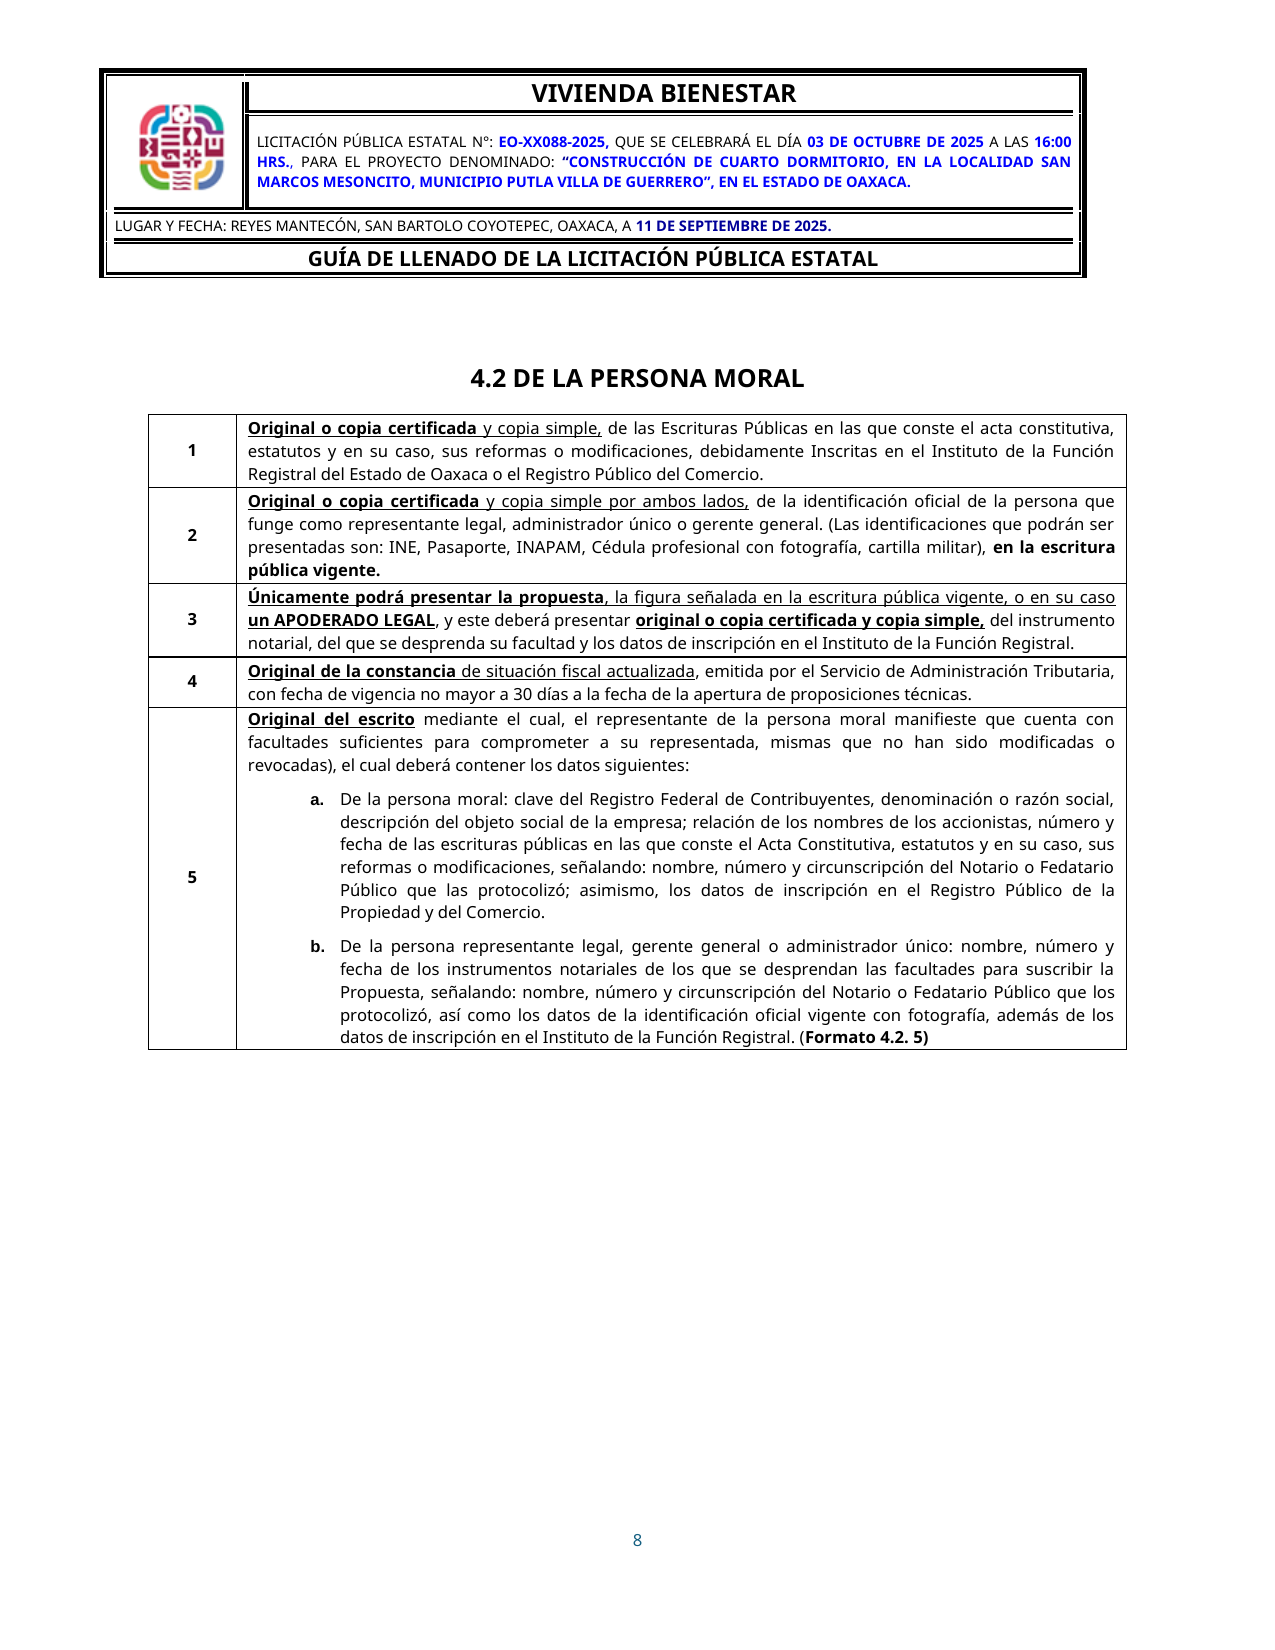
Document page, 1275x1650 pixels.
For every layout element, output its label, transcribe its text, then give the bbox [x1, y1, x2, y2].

table_cell 5 [149, 708, 236, 1049]
table_header 1 [149, 415, 236, 487]
table_cell Únicamente podrá presentar la propuesta, la figura señalada en la escritura pública vigente, o en su caso un APODERADO LEGAL, y este deberá presentar original o copia certificada y copia simple, del instrumento notarial, del que se desprenda su facultad y los datos de inscripción en el Instituto de la Función Registral. [237, 584, 1126, 656]
table_header Original o copia certificada y copia simple, de las Escrituras Públicas en las que conste el acta constitutiva, estatutos y en su caso, sus reformas o modificaciones, debidamente Inscritas en el Instituto de la Función Registral del Estado de Oaxaca o el Registro Público del Comercio. [237, 415, 1126, 487]
picture [128, 97, 235, 196]
table_cell Original o copia certificada y copia simple por ambos lados, de la identificación oficial de la persona que funge como representante legal, administrador único o gerente general. (Las identificaciones que podrán ser presentadas son: INE, Pasaporte, INAPAM, Cédula profesional con fotografía, cartilla militar), en la escritura pública vigente. [237, 488, 1126, 583]
table_cell 2 [149, 488, 236, 583]
text 4.2 DE LA PERSONA MORAL [148, 360, 1127, 394]
table_cell Original del escrito mediante el cual, el representante de la persona moral manifieste que cuenta con facultades suficientes para comprometer a su representada, mismas que no han sido modificadas o revocadas), el cual deberá contener los datos siguientes: De la persona moral: clave del Registro Federal de Contribuyentes, denominación o razón social, descripción del objeto social de la empresa; relación de los nombres de los accionistas, número y fecha de las escrituras públicas en las que conste el Acta Constitutiva, estatutos y en su caso, sus reformas o modificaciones, señalando: nombre, número y circunscripción del Notario o Fedatario Público que las protocolizó; asimismo, los datos de inscripción en el Registro Público de la Propiedad y del Comercio. De la persona representante legal, gerente general o administrador único: nombre, número y fecha de los instrumentos notariales de los que se desprendan las facultades para suscribir la Propuesta, señalando: nombre, número y circunscripción del Notario o Fedatario Público que los protocolizó, así como los datos de la identificación oficial vigente con fotografía, además de los datos de inscripción en el Instituto de la Función Registral. (Formato 4.2. 5) [237, 708, 1126, 1049]
table_cell 3 [149, 584, 236, 656]
table_cell Original de la constancia de situación fiscal actualizada, emitida por el Servicio de Administración Tributaria, con fecha de vigencia no mayor a 30 días a la fecha de la apertura de proposiciones técnicas. [237, 658, 1126, 707]
table_cell 4 [149, 658, 236, 707]
